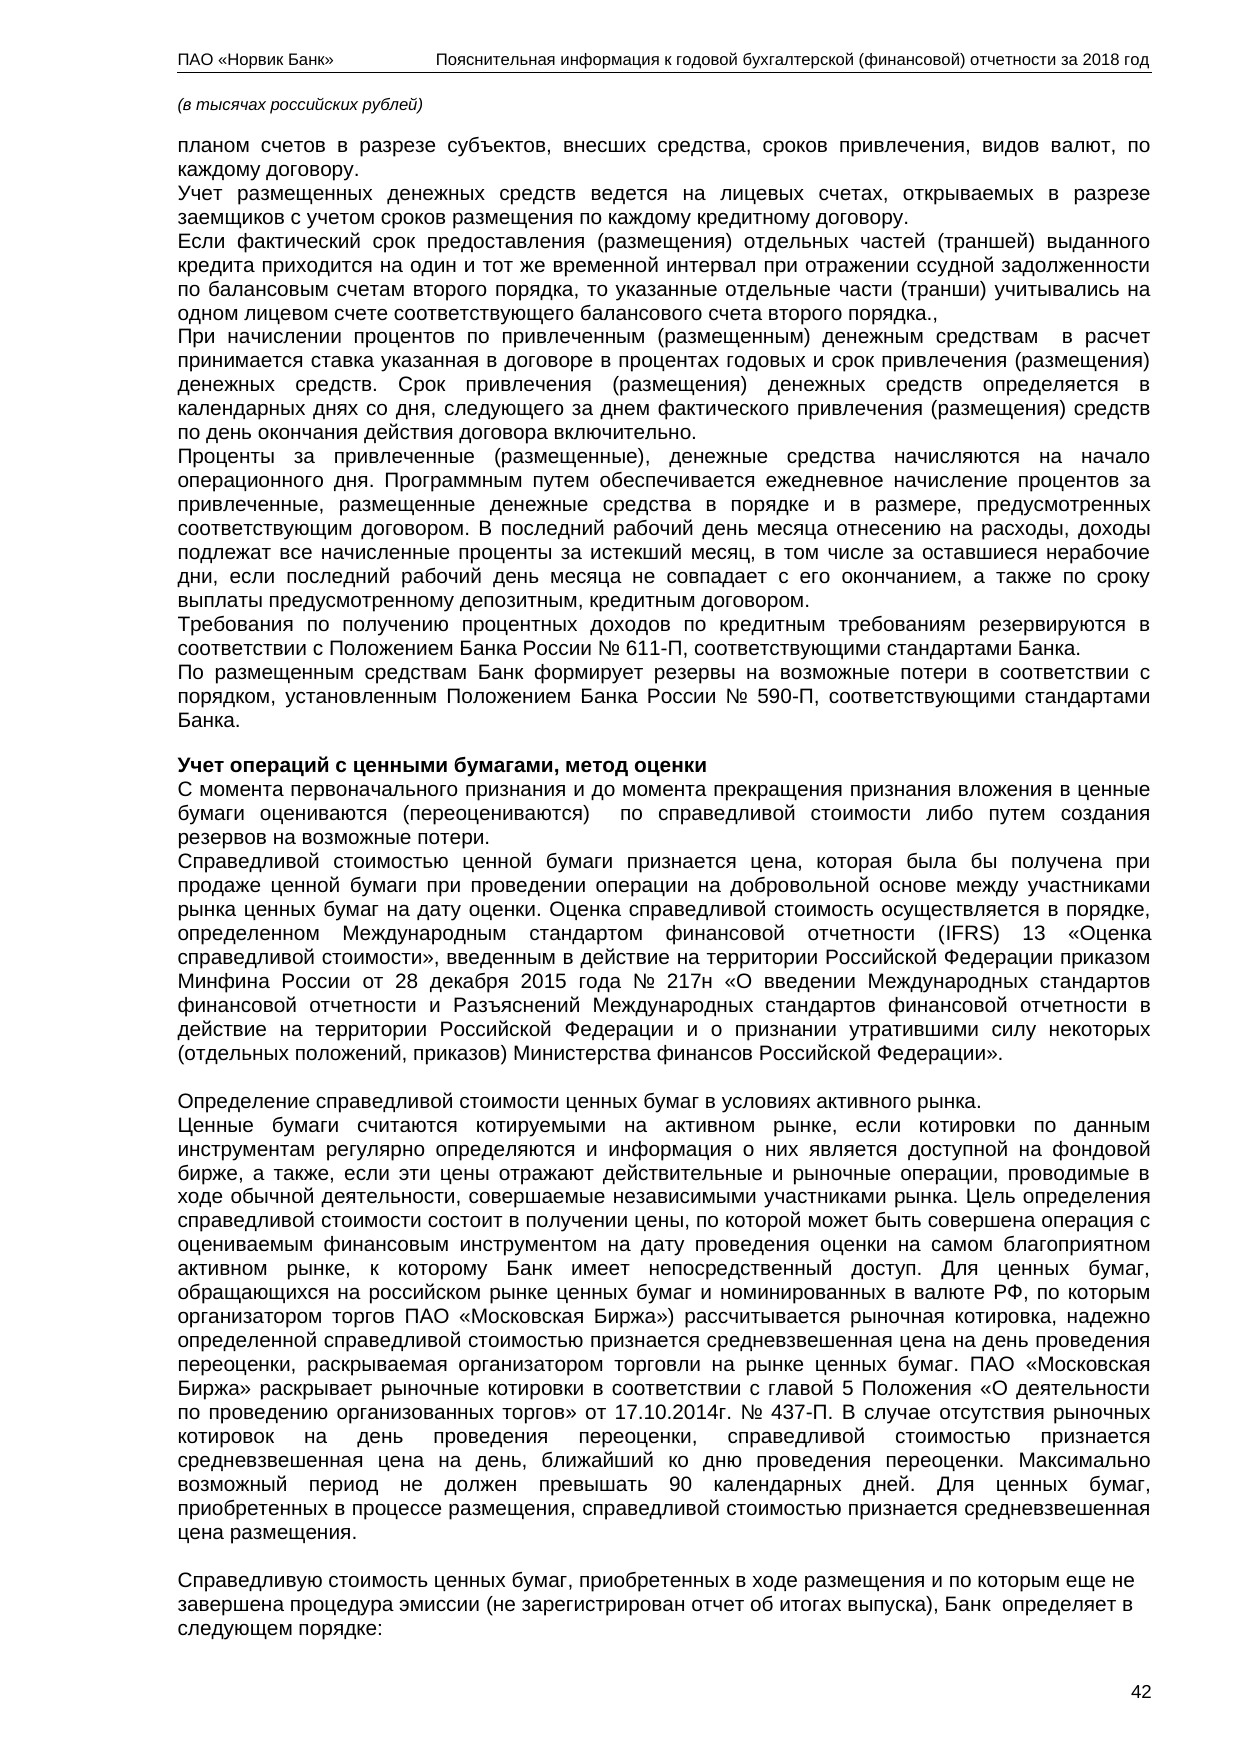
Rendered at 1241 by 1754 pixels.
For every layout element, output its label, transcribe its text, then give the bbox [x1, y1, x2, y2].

text Определение справедливой стоимости ценных бумаг в условиях активного рынка. [177, 1088, 1152, 1112]
text Учет операций с ценными бумагами, метод оценки [177, 753, 1152, 777]
text Если фактический срок предоставления (размещения) отдельных частей (траншей) выданного кредита приходится на один и тот же временной интервал при отражении ссудной задолженности по балансовым счетам второго порядка, то указанные отдельные части (транши) учитывались на одном лицевом счете соответствующего балансового счета второго порядка., [177, 228, 1152, 324]
text Справедливую стоимость ценных бумаг, приобретенных в ходе размещения и по которым еще не завершена процедура эмиссии (не зарегистрирован отчет об итогах выпуска), Банк определяет в следующем порядке: [177, 1568, 1152, 1639]
text Требования по получению процентных доходов по кредитным требованиям резервируются в соответствии с Положением Банка России № 611-П, соответствующими стандартами Банка. [177, 612, 1152, 660]
text По размещенным средствам Банк формирует резервы на возможные потери в соответствии с порядком, установленным Положением Банка России № 590-П, соответствующими стандартами Банка. [177, 660, 1152, 732]
text Учет размещенных денежных средств ведется на лицевых счетах, открываемых в разрезе заемщиков с учетом сроков размещения по каждому кредитному договору. [177, 181, 1152, 228]
text Справедливой стоимостью ценной бумаги признается цена, которая была бы получена при продаже ценной бумаги при проведении операции на добровольной основе между участниками рынка ценных бумаг на дату оценки. Оценка справедливой стоимость осуществляется в порядке, определенном Международным стандартом финансовой отчетности (IFRS) 13 «Оценка справедливой стоимости», введенным в действие на территории Российской Федерации приказом Минфина России от 28 декабря 2015 года № 217н «О введении Международных стандартов финансовой отчетности и Разъяснений Международных стандартов финансовой отчетности в действие на территории Российской Федерации и о признании утратившими силу некоторых (отдельных положений, приказов) Министерства финансов Российской Федерации». [177, 849, 1152, 1064]
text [177, 133, 1152, 181]
text С момента первоначального признания и до момента прекращения признания вложения в ценные бумаги оцениваются (переоцениваются) по справедливой стоимости либо путем создания резервов на возможные потери. [177, 777, 1152, 849]
text Ценные бумаги считаются котируемыми на активном рынке, если котировки по данным инструментам регулярно определяются и информация о них является доступной на фондовой бирже, а также, если эти цены отражают действительные и рыночные операции, проводимые в ходе обычной деятельности, совершаемые независимыми участниками рынка. Цель определения справедливой стоимости состоит в получении цены, по которой может быть совершена операция с оцениваемым финансовым инструментом на дату проведения оценки на самом благоприятном активном рынке, к которому Банк имеет непосредственный доступ. Для ценных бумаг, обращающихся на российском рынке ценных бумаг и номинированных в валюте РФ, по которым организатором торгов ПАО «Московская Биржа») рассчитывается рыночная котировка, надежно определенной справедливой стоимостью признается средневзвешенная цена на день проведения переоценки, раскрываемая организатором торговли на рынке ценных бумаг. ПАО «Московская Биржа» раскрывает рыночные котировки в соответствии с главой 5 Положения «О деятельности по проведению организованных торгов» от 17.10.2014г. № 437-П. В случае отсутствия рыночных котировок на день проведения переоценки, справедливой стоимостью признается средневзвешенная цена на день, ближайший ко дню проведения переоценки. Максимально возможный период не должен превышать 90 календарных дней. Для ценных бумаг, приобретенных в процессе размещения, справедливой стоимостью признается средневзвешенная цена размещения. [177, 1112, 1152, 1544]
text При начислении процентов по привлеченным (размещенным) денежным средствам в расчет принимается ставка указанная в договоре в процентах годовых и срок привлечения (размещения) денежных средств. Срок привлечения (размещения) денежных средств определяется в календарных днях со дня, следующего за днем фактического привлечения (размещения) средств по день окончания действия договора включительно. [177, 324, 1152, 444]
text Проценты за привлеченные (размещенные), денежные средства начисляются на начало операционного дня. Программным путем обеспечивается ежедневное начисление процентов за привлеченные, размещенные денежные средства в порядке и в размере, предусмотренных соответствующим договором. В последний рабочий день месяца отнесению на расходы, доходы подлежат все начисленные проценты за истекший месяц, в том числе за оставшиеся нерабочие дни, если последний рабочий день месяца не совпадает с его окончанием, а также по сроку выплаты предусмотренному депозитным, кредитным договором. [177, 444, 1152, 612]
